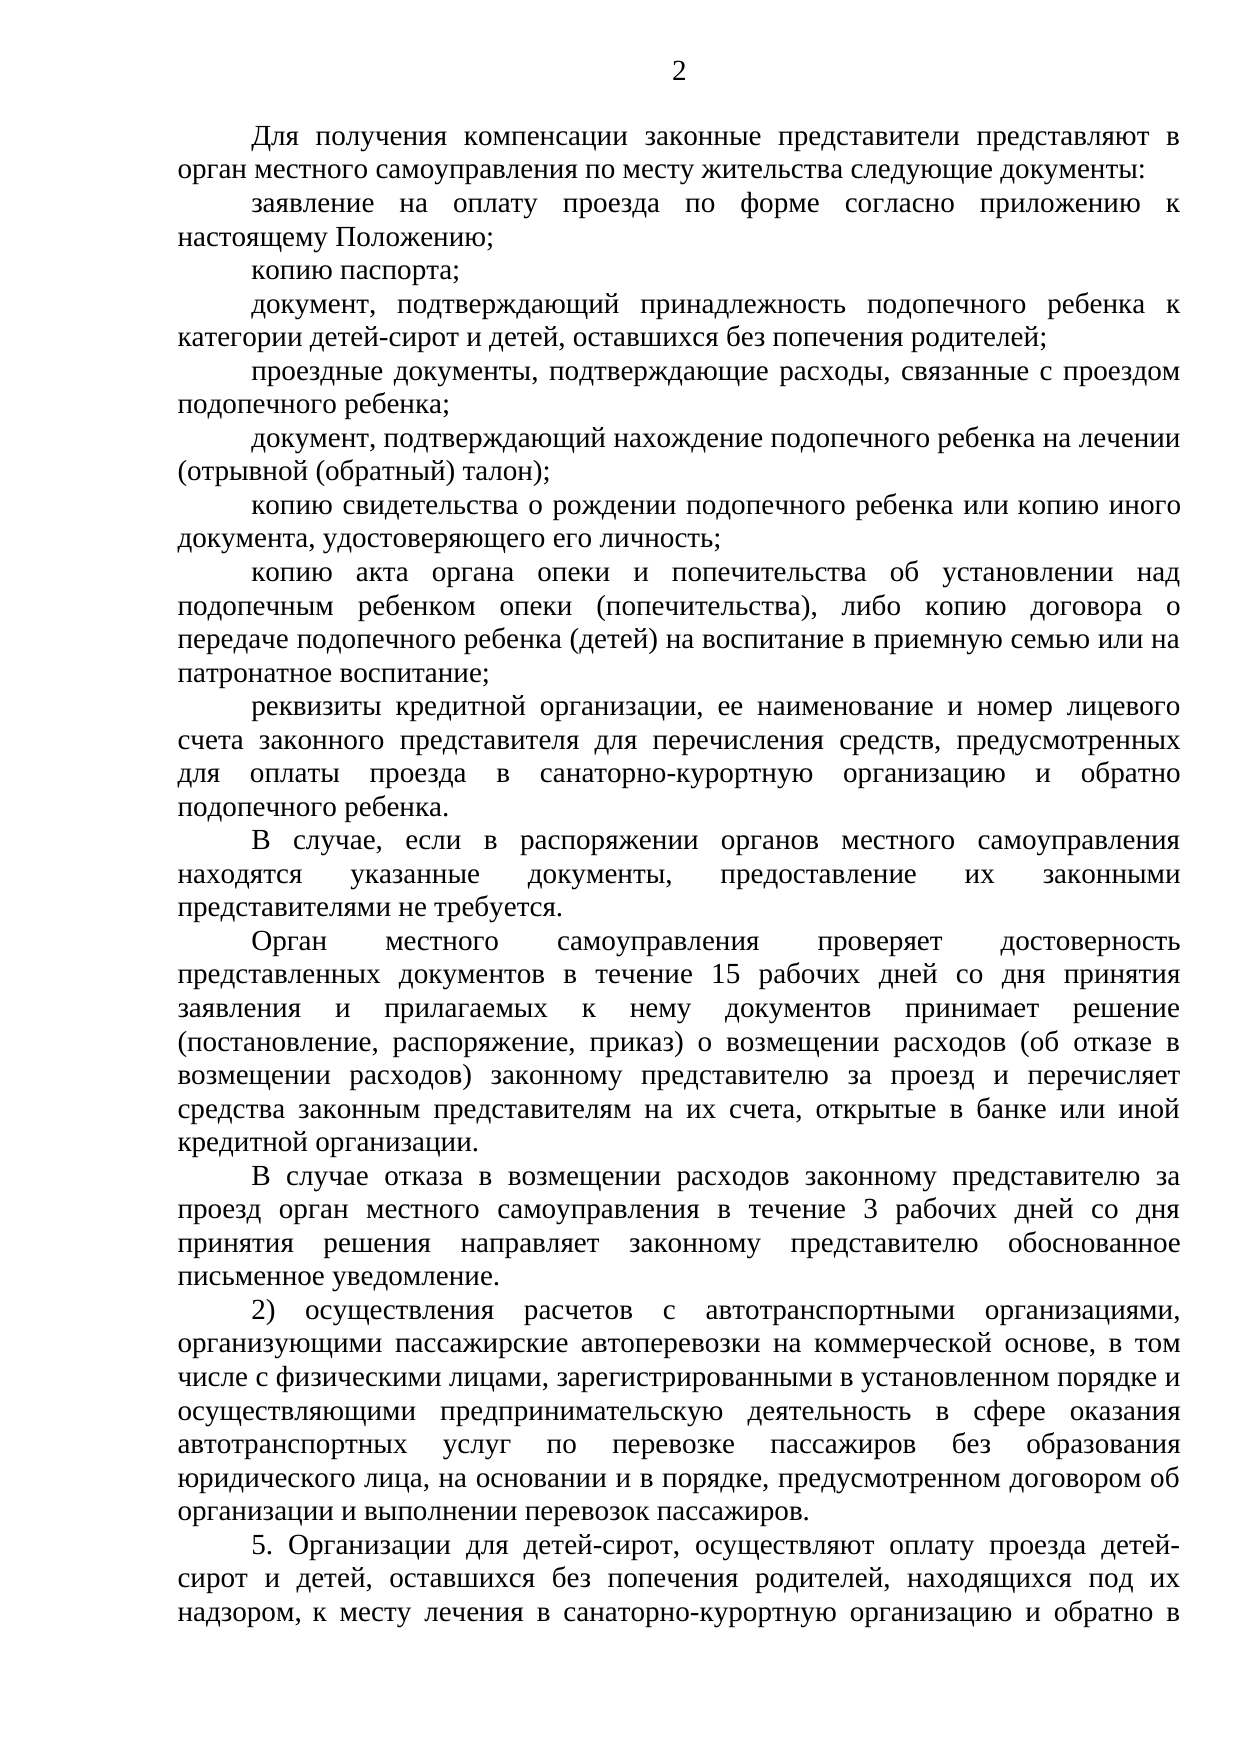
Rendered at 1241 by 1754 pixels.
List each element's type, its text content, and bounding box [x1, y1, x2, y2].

text реквизиты кредитной организации, ее наименование и номер лицевого счета законного представителя для перечисления средств, предусмотренных для оплаты проезда в санаторно-курортную организацию и обратно подопечного ребенка. [177, 688, 1181, 822]
text 2) осуществления расчетов с автотранспортными организациями, организующими пассажирские автоперевозки на коммерческой основе, в том числе с физическими лицами, зарегистрированными в установленном порядке и осуществляющими предпринимательскую деятельность в сфере оказания автотранспортных услуг по перевозке пассажиров без образования юридического лица, на основании и в порядке, предусмотренном договором об организации и выполнении перевозок пассажиров. [177, 1292, 1181, 1527]
text копию акта органа опеки и попечительства об установлении над подопечным ребенком опеки (попечительства), либо копию договора о передаче подопечного ребенка (детей) на воспитание в приемную семью или на патронатное воспитание; [177, 554, 1181, 688]
text В случае, если в распоряжении органов местного самоуправления находятся указанные документы, предоставление их законными представителями не требуется. [177, 822, 1181, 923]
text копию паспорта; [177, 252, 1181, 286]
text документ, подтверждающий принадлежность подопечного ребенка к категории детей-сирот и детей, оставшихся без попечения родителей; [177, 286, 1181, 353]
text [177, 1527, 1181, 1627]
text Орган местного самоуправления проверяет достоверность представленных документов в течение 15 рабочих дней со дня принятия заявления и прилагаемых к нему документов принимает решение (постановление, распоряжение, приказ) о возмещении расходов (об отказе в возмещении расходов) законному представителю за проезд и перечисляет средства законным представителям на их счета, открытые в банке или иной кредитной организации. [177, 923, 1181, 1158]
text проездные документы, подтверждающие расходы, связанные с проездом подопечного ребенка; [177, 353, 1181, 420]
text документ, подтверждающий нахождение подопечного ребенка на лечении (отрывной (обратный) талон); [177, 420, 1181, 487]
text заявление на оплату проезда по форме согласно приложению к настоящему Положению; [177, 185, 1181, 252]
text копию свидетельства о рождении подопечного ребенка или копию иного документа, удостоверяющего его личность; [177, 487, 1181, 554]
text В случае отказа в возмещении расходов законному представителю за проезд орган местного самоуправления в течение 3 рабочих дней со дня принятия решения направляет законному представителю обоснованное письменное уведомление. [177, 1158, 1181, 1292]
text Для получения компенсации законные представители представляют в орган местного самоуправления по месту жительства следующие документы: [177, 118, 1181, 185]
